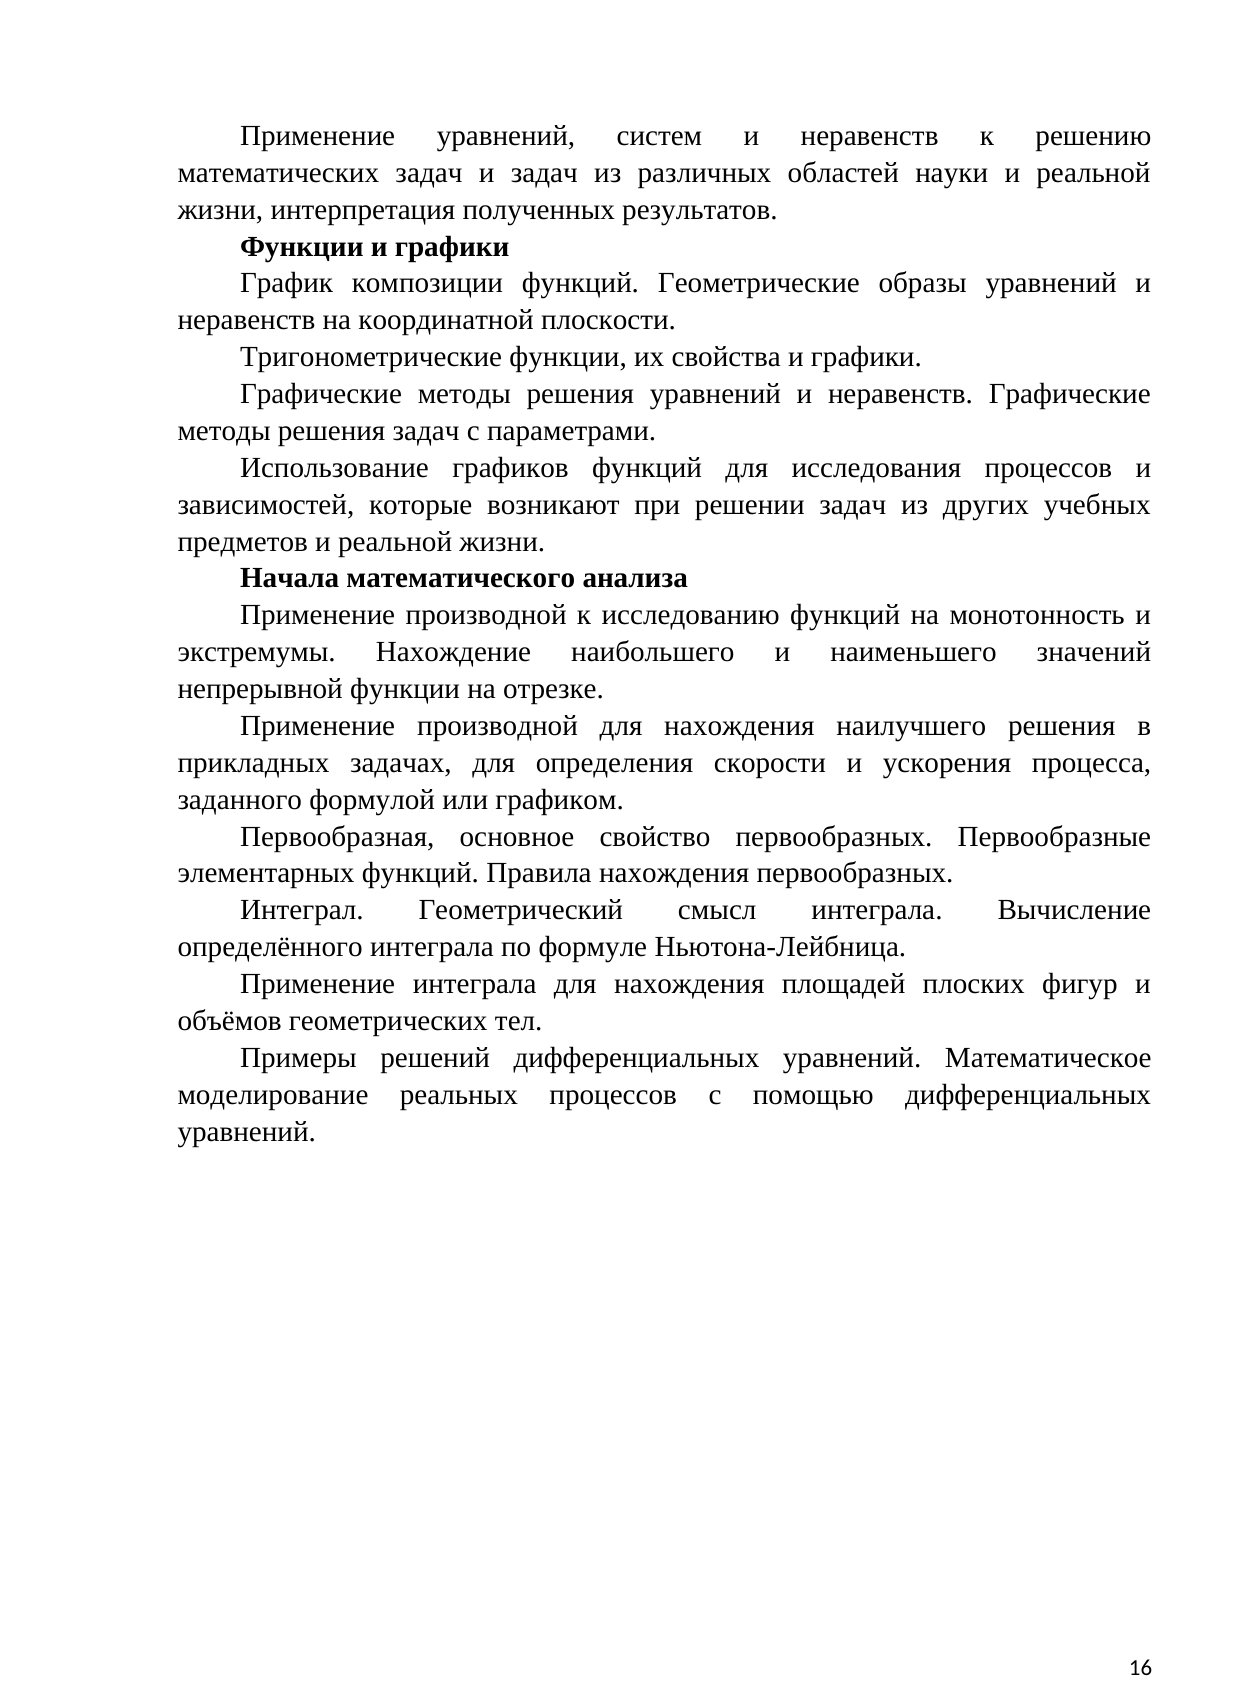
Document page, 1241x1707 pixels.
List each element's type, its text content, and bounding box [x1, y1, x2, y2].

text Функции и графики [177, 229, 1152, 262]
text Графические методы решения уравнений и неравенств. Графические методы решения задач с параметрами. [177, 376, 1152, 447]
text Использование графиков функций для исследования процессов и зависимостей, которые возникают при решении задач из других учебных предметов и реальной жизни. [177, 450, 1152, 557]
text Применение производной к исследованию функций на монотонность и экстремумы. Нахождение наибольшего и наименьшего значений непрерывной функции на отрезке. [177, 597, 1152, 705]
text Начала математического анализа [177, 561, 1152, 594]
text Примеры решений дифференциальных уравнений. Математическое моделирование реальных процессов с помощью дифференциальных уравнений. [177, 1040, 1152, 1147]
text Применение интеграла для нахождения площадей плоских фигур и объёмов геометрических тел. [177, 966, 1152, 1037]
text График композиции функций. Геометрические образы уравнений и неравенств на координатной плоскости. [177, 266, 1152, 336]
text Первообразная, основное свойство первообразных. Первообразные элементарных функций. Правила нахождения первообразных. [177, 819, 1152, 889]
text Тригонометрические функции, их свойства и графики. [177, 339, 1152, 373]
text Применение производной для нахождения наилучшего решения в прикладных задачах, для определения скорости и ускорения процесса, заданного формулой или графиком. [177, 708, 1152, 815]
text Применение уравнений, систем и неравенств к решению математических задач и задач из различных областей науки и реальной жизни, интерпретация полученных результатов. [177, 118, 1152, 225]
text Интеграл. Геометрический смысл интеграла. Вычисление определённого интеграла по формуле Ньютона-Лейбница. [177, 892, 1152, 963]
